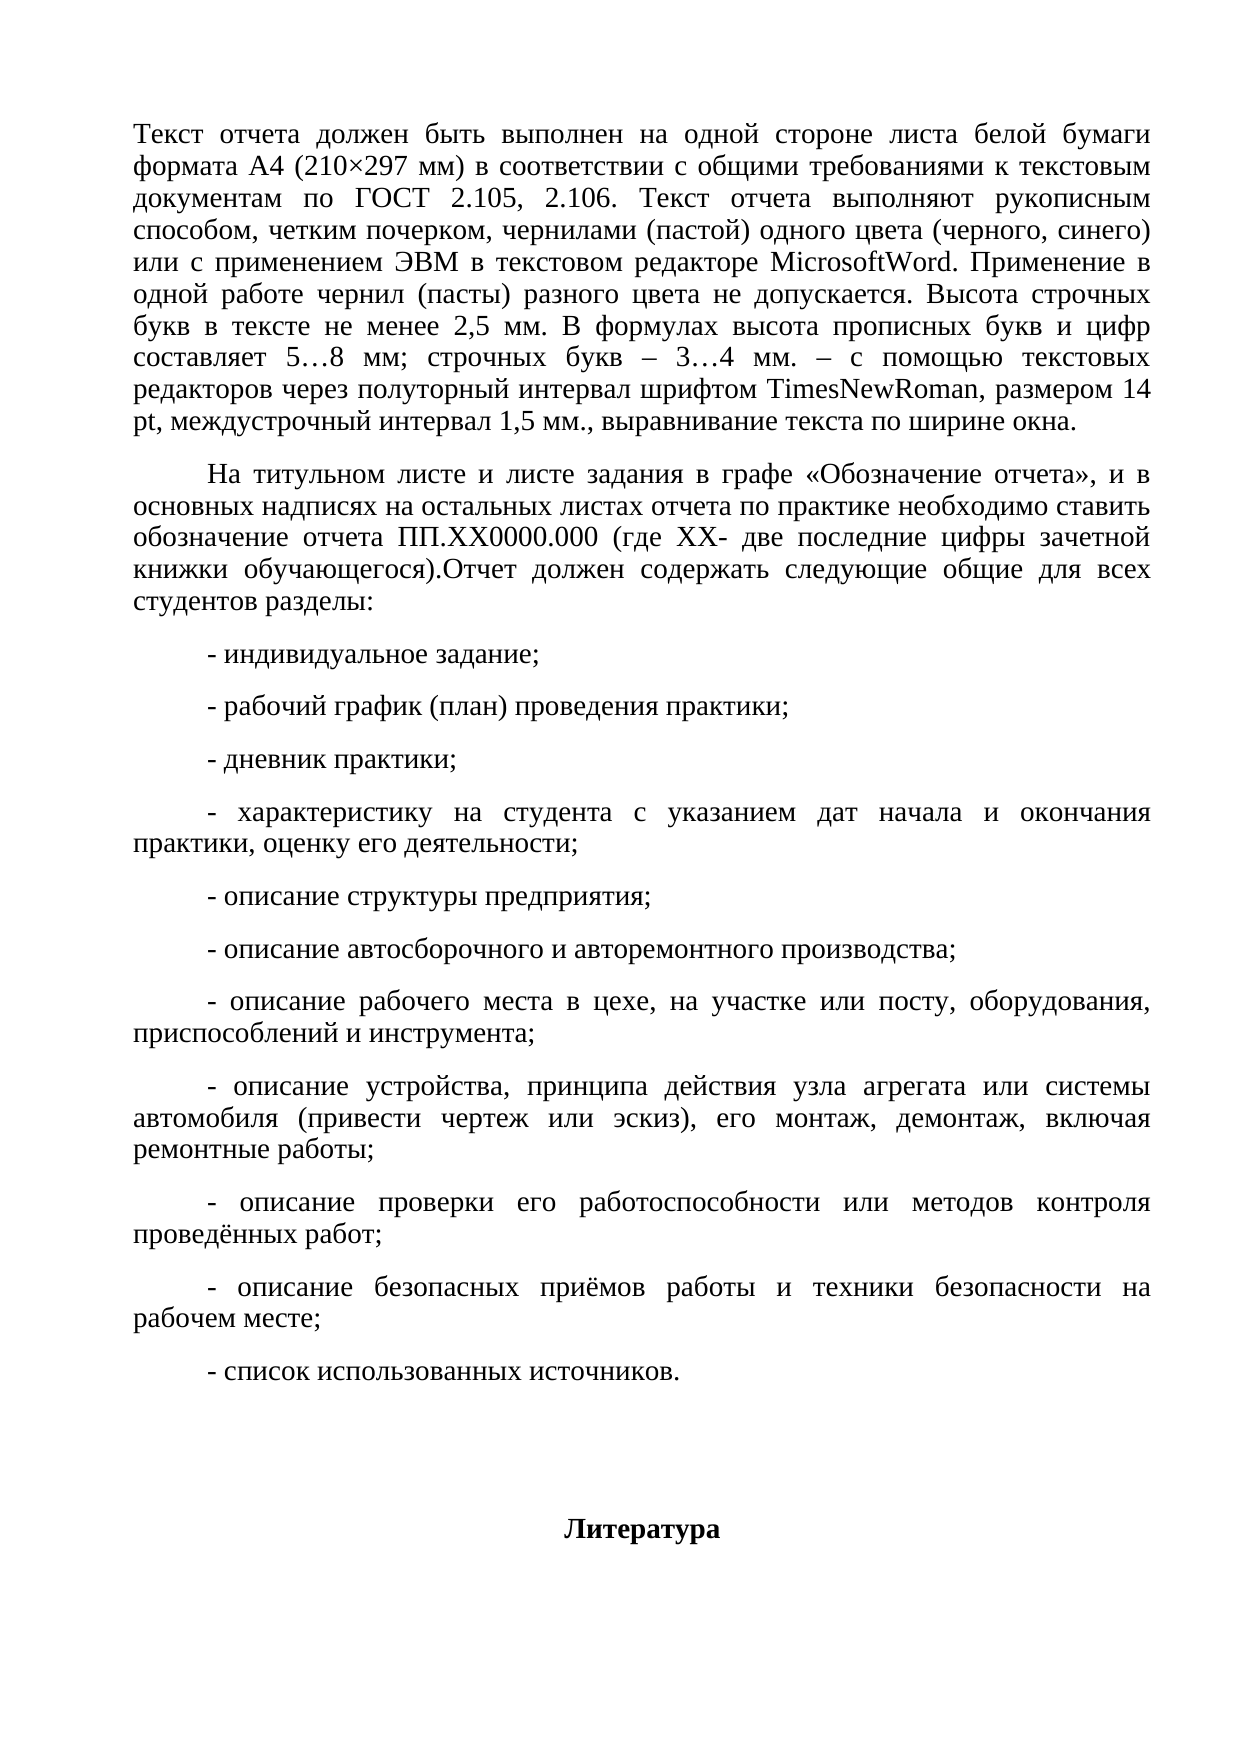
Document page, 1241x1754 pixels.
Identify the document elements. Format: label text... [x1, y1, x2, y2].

text - описание безопасных приёмов работы и техники безопасности на рабочем месте; [133, 1271, 1152, 1334]
text - описание проверки его работоспособности или методов контроля проведённых работ; [133, 1186, 1152, 1250]
text - описание рабочего места в цехе, на участке или посту, оборудования, приспособлений и инструмента; [133, 985, 1152, 1049]
text - характеристику на студента с указанием дат начала и окончания практики, оценку его деятельности; [133, 796, 1152, 859]
text - описание автосборочного и авторемонтного производства; [133, 933, 1152, 964]
text - список использованных источников. [133, 1355, 1152, 1387]
text - рабочий график (план) проведения практики; [133, 690, 1152, 722]
text Литература [133, 1513, 1152, 1544]
text - описание устройства, принципа действия узла агрегата или системы автомобиля (привести чертеж или эскиз), его монтаж, демонтаж, включая ремонтные работы; [133, 1070, 1152, 1165]
text - индивидуальное задание; [133, 638, 1152, 669]
text - дневник практики; [133, 743, 1152, 775]
text На титульном листе и листе задания в графе «Обозначение отчета», и в основных надписях на остальных листах отчета по практике необходимо ставить обозначение отчета ПП.ХХ0000.000 (где ХХ- две последние цифры зачетной книжки обучающегося).Отчет должен содержать следующие общие для всех студентов разделы: [133, 458, 1152, 617]
text - описание структуры предприятия; [133, 880, 1152, 912]
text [133, 118, 1152, 437]
